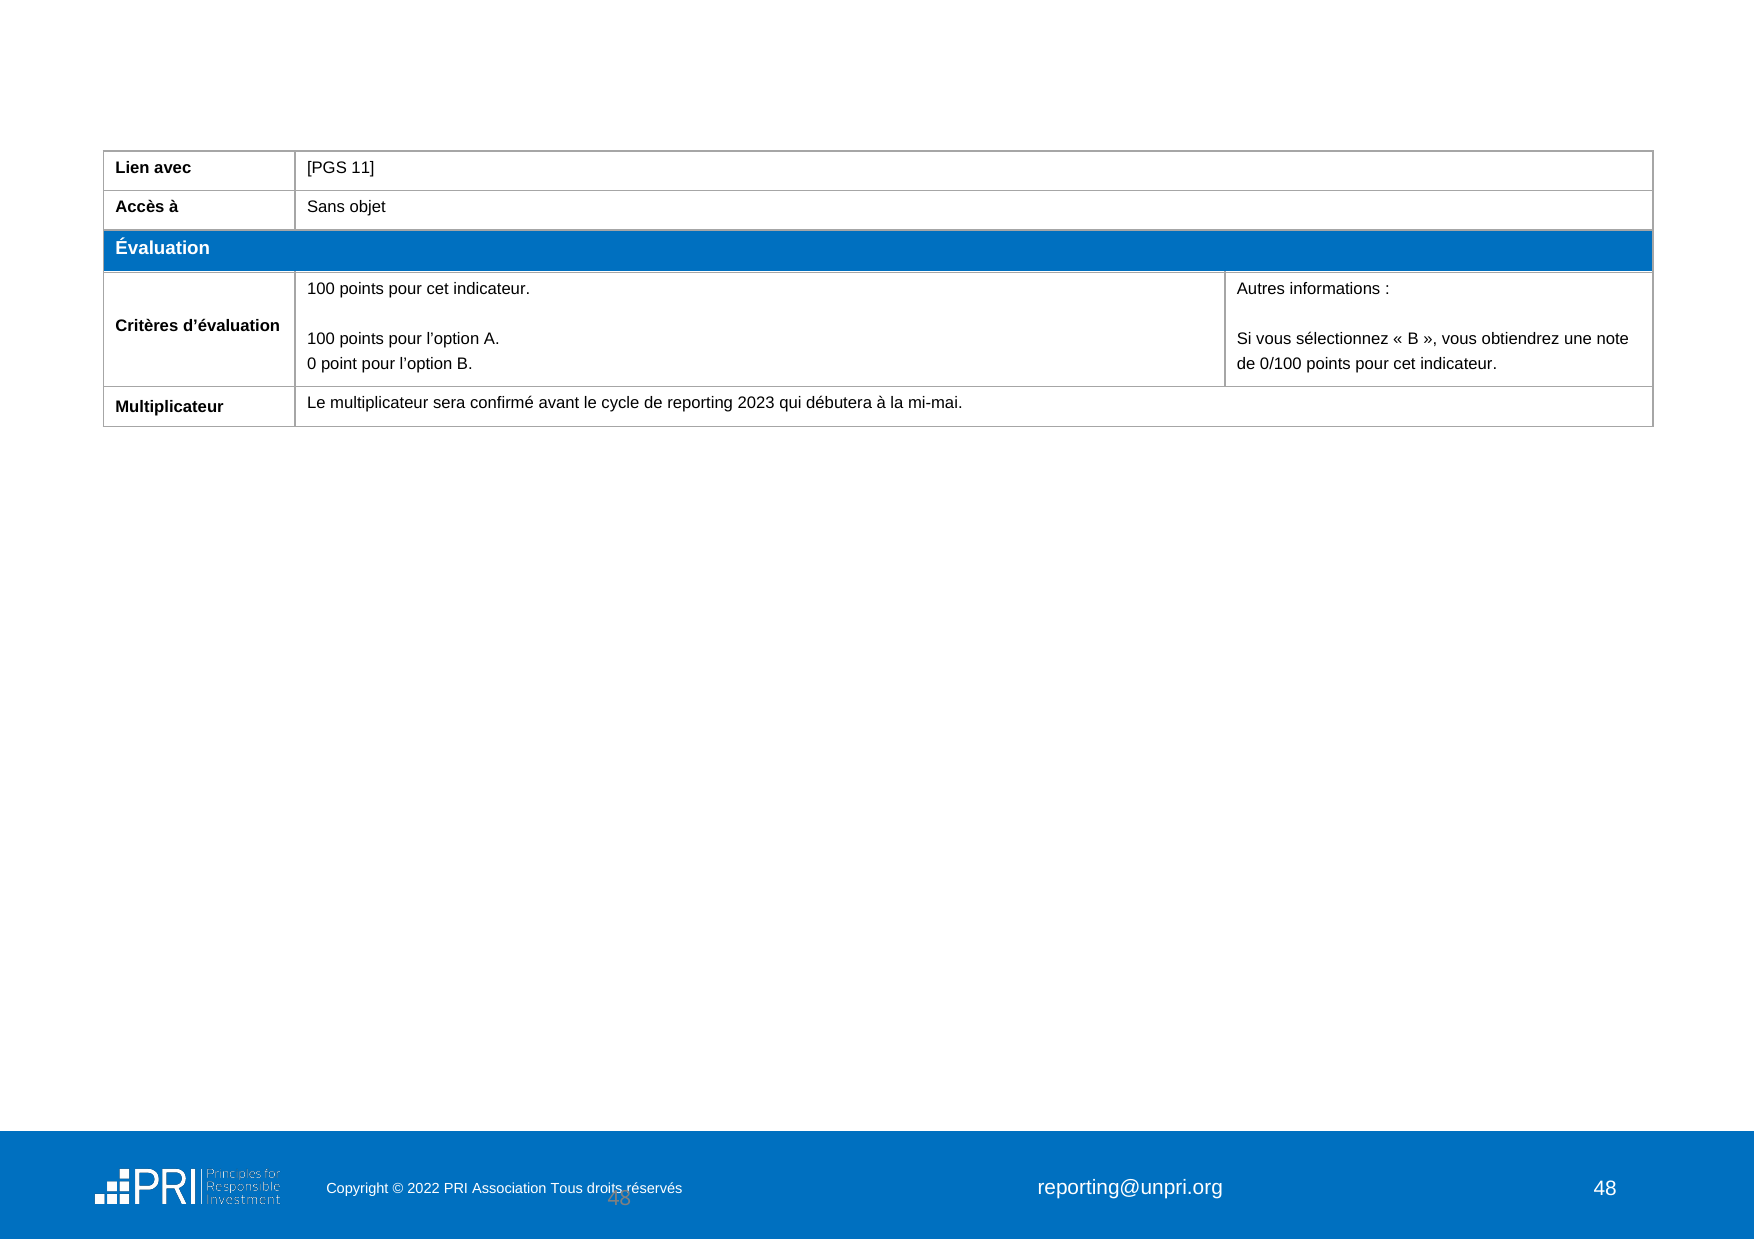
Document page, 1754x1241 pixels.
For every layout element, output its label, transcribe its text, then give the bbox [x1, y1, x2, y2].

table_cell Critères d’évaluation [104, 273, 294, 386]
table_cell Lien avec [104, 152, 294, 190]
table_cell Sans objet [296, 191, 1652, 229]
table_cell Évaluation [104, 231, 1652, 271]
table_cell Multiplicateur [104, 387, 294, 426]
table_cell Autres informations : Si vous sélectionnez « B », vous obtiendrez une note de 0/100 points pour cet indicateur. [1226, 273, 1652, 386]
table_cell 100 points pour cet indicateur. 100 points pour l’option A. 0 point pour l’option B. [296, 273, 1224, 386]
table_cell Accès à [104, 191, 294, 229]
picture [92, 1166, 282, 1207]
table_cell [PGS 11] [296, 152, 1652, 190]
table_cell Le multiplicateur sera confirmé avant le cycle de reporting 2023 qui débutera à la mi-mai. [296, 387, 1652, 426]
